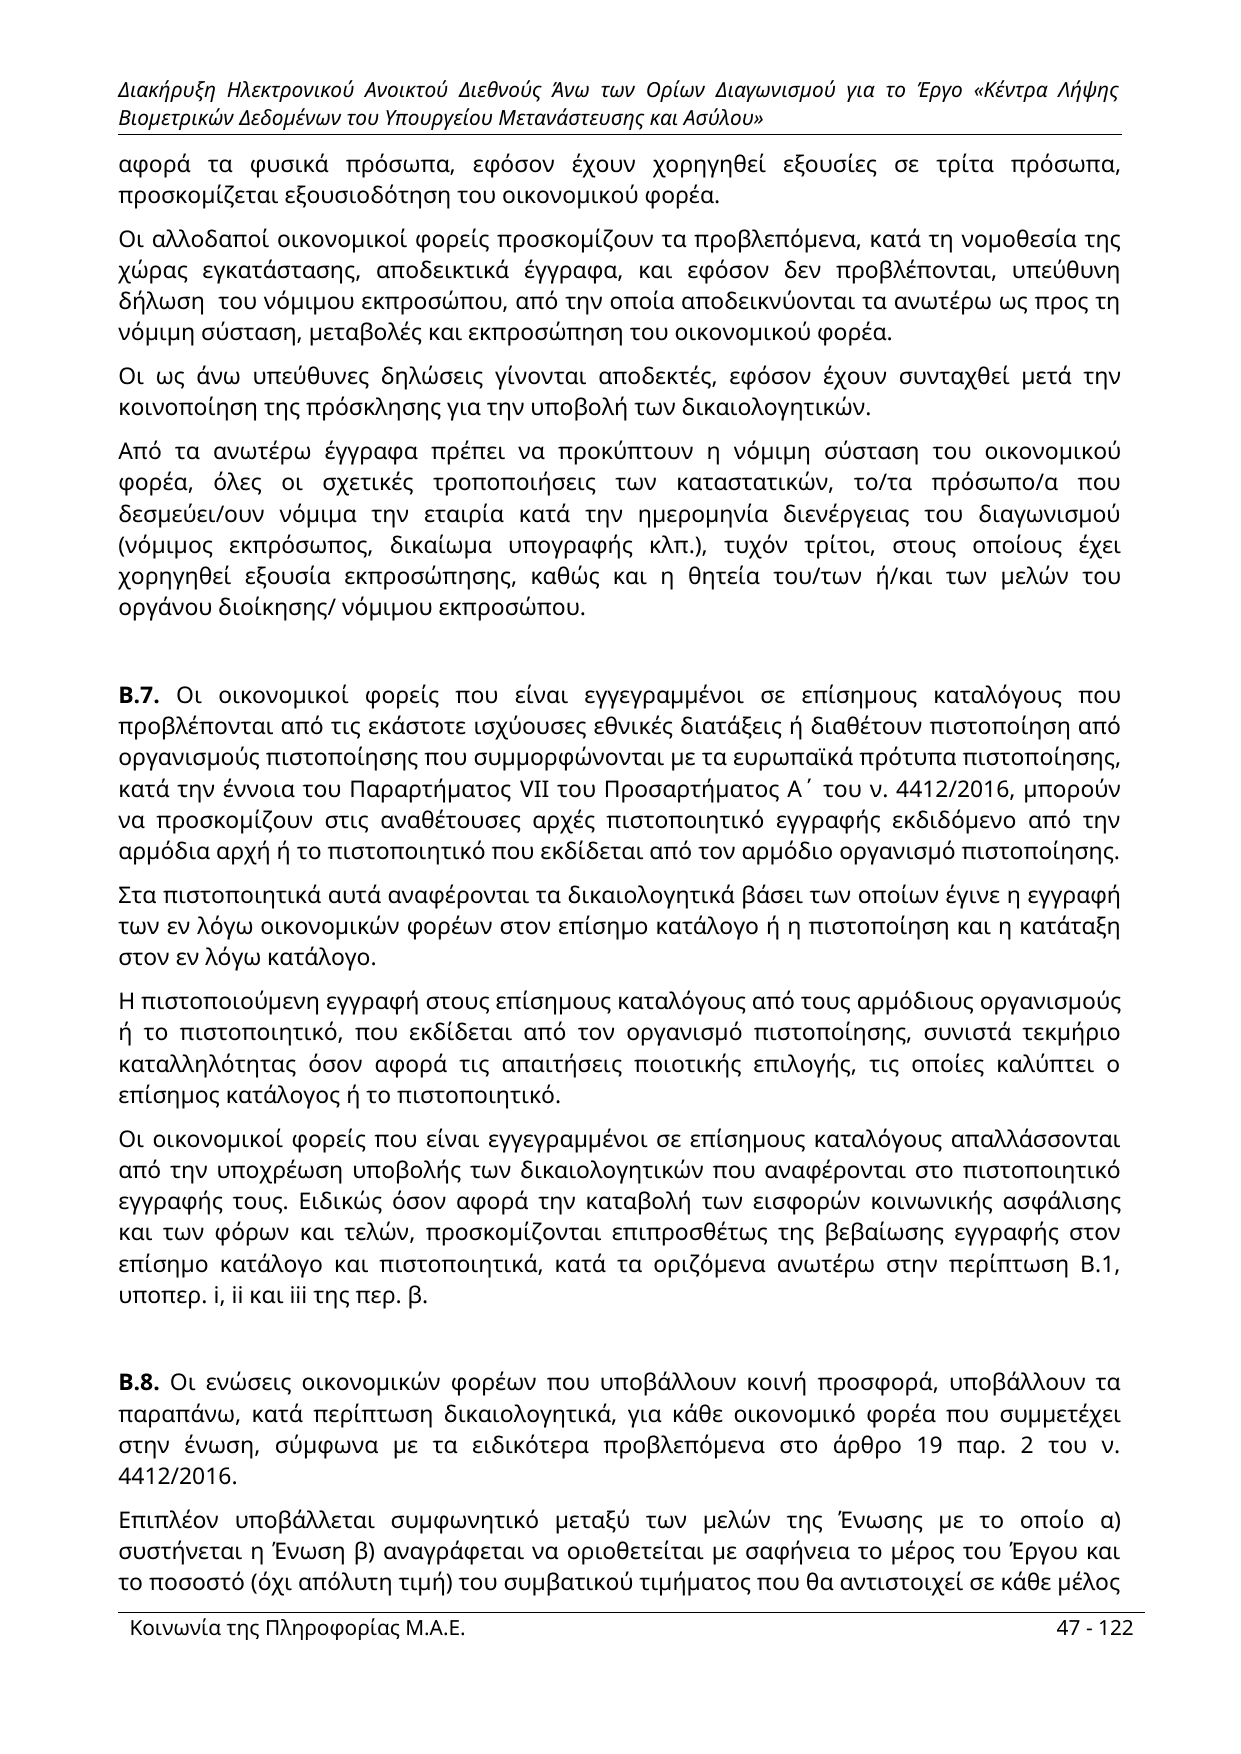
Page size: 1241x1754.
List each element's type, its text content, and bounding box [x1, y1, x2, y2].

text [118, 147, 1122, 210]
text Β.7. Οι οικονομικοί φορείς που είναι εγγεγραμμένοι σε επίσημους καταλόγους που προβλέπονται από τις εκάστοτε ισχύουσες εθνικές διατάξεις ή διαθέτουν πιστοποίηση από οργανισμούς πιστοποίησης που συμμορφώνονται με τα ευρωπαϊκά πρότυπα πιστοποίησης, κατά την έννοια του Παραρτήματος VII του Προσαρτήματος Α΄ του ν. 4412/2016, μπορούν να προσκομίζουν στις αναθέτουσες αρχές πιστοποιητικό εγγραφής εκδιδόμενο από την αρμόδια αρχή ή το πιστοποιητικό που εκδίδεται από τον αρμόδιο οργανισμό πιστοποίησης. [118, 679, 1122, 866]
text Β.8. Οι ενώσεις οικονομικών φορέων που υποβάλλουν κοινή προσφορά, υποβάλλουν τα παραπάνω, κατά περίπτωση δικαιολογητικά, για κάθε οικονομικό φορέα που συμμετέχει στην ένωση, σύμφωνα με τα ειδικότερα προβλεπόμενα στο άρθρο 19 παρ. 2 του ν. 4412/2016. [118, 1366, 1122, 1491]
text Οι οικονομικοί φορείς που είναι εγγεγραμμένοι σε επίσημους καταλόγους απαλλάσσονται από την υποχρέωση υποβολής των δικαιολογητικών που αναφέρονται στο πιστοποιητικό εγγραφής τους. Ειδικώς όσον αφορά την καταβολή των εισφορών κοινωνικής ασφάλισης και των φόρων και τελών, προσκομίζονται επιπροσθέτως της βεβαίωσης εγγραφής στον επίσημο κατάλογο και πιστοποιητικά, κατά τα οριζόμενα ανωτέρω στην περίπτωση Β.1, υποπερ. i, ii και iii της περ. β. [118, 1122, 1122, 1310]
text Η πιστοποιούμενη εγγραφή στους επίσημους καταλόγους από τους αρμόδιους οργανισμούς ή το πιστοποιητικό, που εκδίδεται από τον οργανισμό πιστοποίησης, συνιστά τεκμήριο καταλληλότητας όσον αφορά τις απαιτήσεις ποιοτικής επιλογής, τις οποίες καλύπτει ο επίσημος κατάλογος ή το πιστοποιητικό. [118, 985, 1122, 1110]
text Οι ως άνω υπεύθυνες δηλώσεις γίνονται αποδεκτές, εφόσον έχουν συνταχθεί μετά την κοινοποίηση της πρόσκλησης για την υποβολή των δικαιολογητικών. [118, 360, 1122, 422]
text Από τα ανωτέρω έγγραφα πρέπει να προκύπτουν η νόμιμη σύσταση του οικονομικού φορέα, όλες οι σχετικές τροποποιήσεις των καταστατικών, το/τα πρόσωπο/α που δεσμεύει/ουν νόμιμα την εταιρία κατά την ημερομηνία διενέργειας του διαγωνισμού (νόμιμος εκπρόσωπος, δικαίωμα υπογραφής κλπ.), τυχόν τρίτοι, στους οποίους έχει χορηγηθεί εξουσία εκπροσώπησης, καθώς και η θητεία του/των ή/και των μελών του οργάνου διοίκησης/ νόμιμου εκπροσώπου. [118, 435, 1122, 622]
text Στα πιστοποιητικά αυτά αναφέρονται τα δικαιολογητικά βάσει των οποίων έγινε η εγγραφή των εν λόγω οικονομικών φορέων στον επίσημο κατάλογο ή η πιστοποίηση και η κατάταξη στον εν λόγω κατάλογο. [118, 879, 1122, 972]
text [118, 1504, 1122, 1597]
text Οι αλλοδαποί οικονομικοί φορείς προσκομίζουν τα προβλεπόμενα, κατά τη νομοθεσία της χώρας εγκατάστασης, αποδεικτικά έγγραφα, και εφόσον δεν προβλέπονται, υπεύθυνη δήλωση του νόμιμου εκπροσώπου, από την οποία αποδεικνύονται τα ανωτέρω ως προς τη νόμιμη σύσταση, μεταβολές και εκπροσώπηση του οικονομικού φορέα. [118, 222, 1122, 347]
